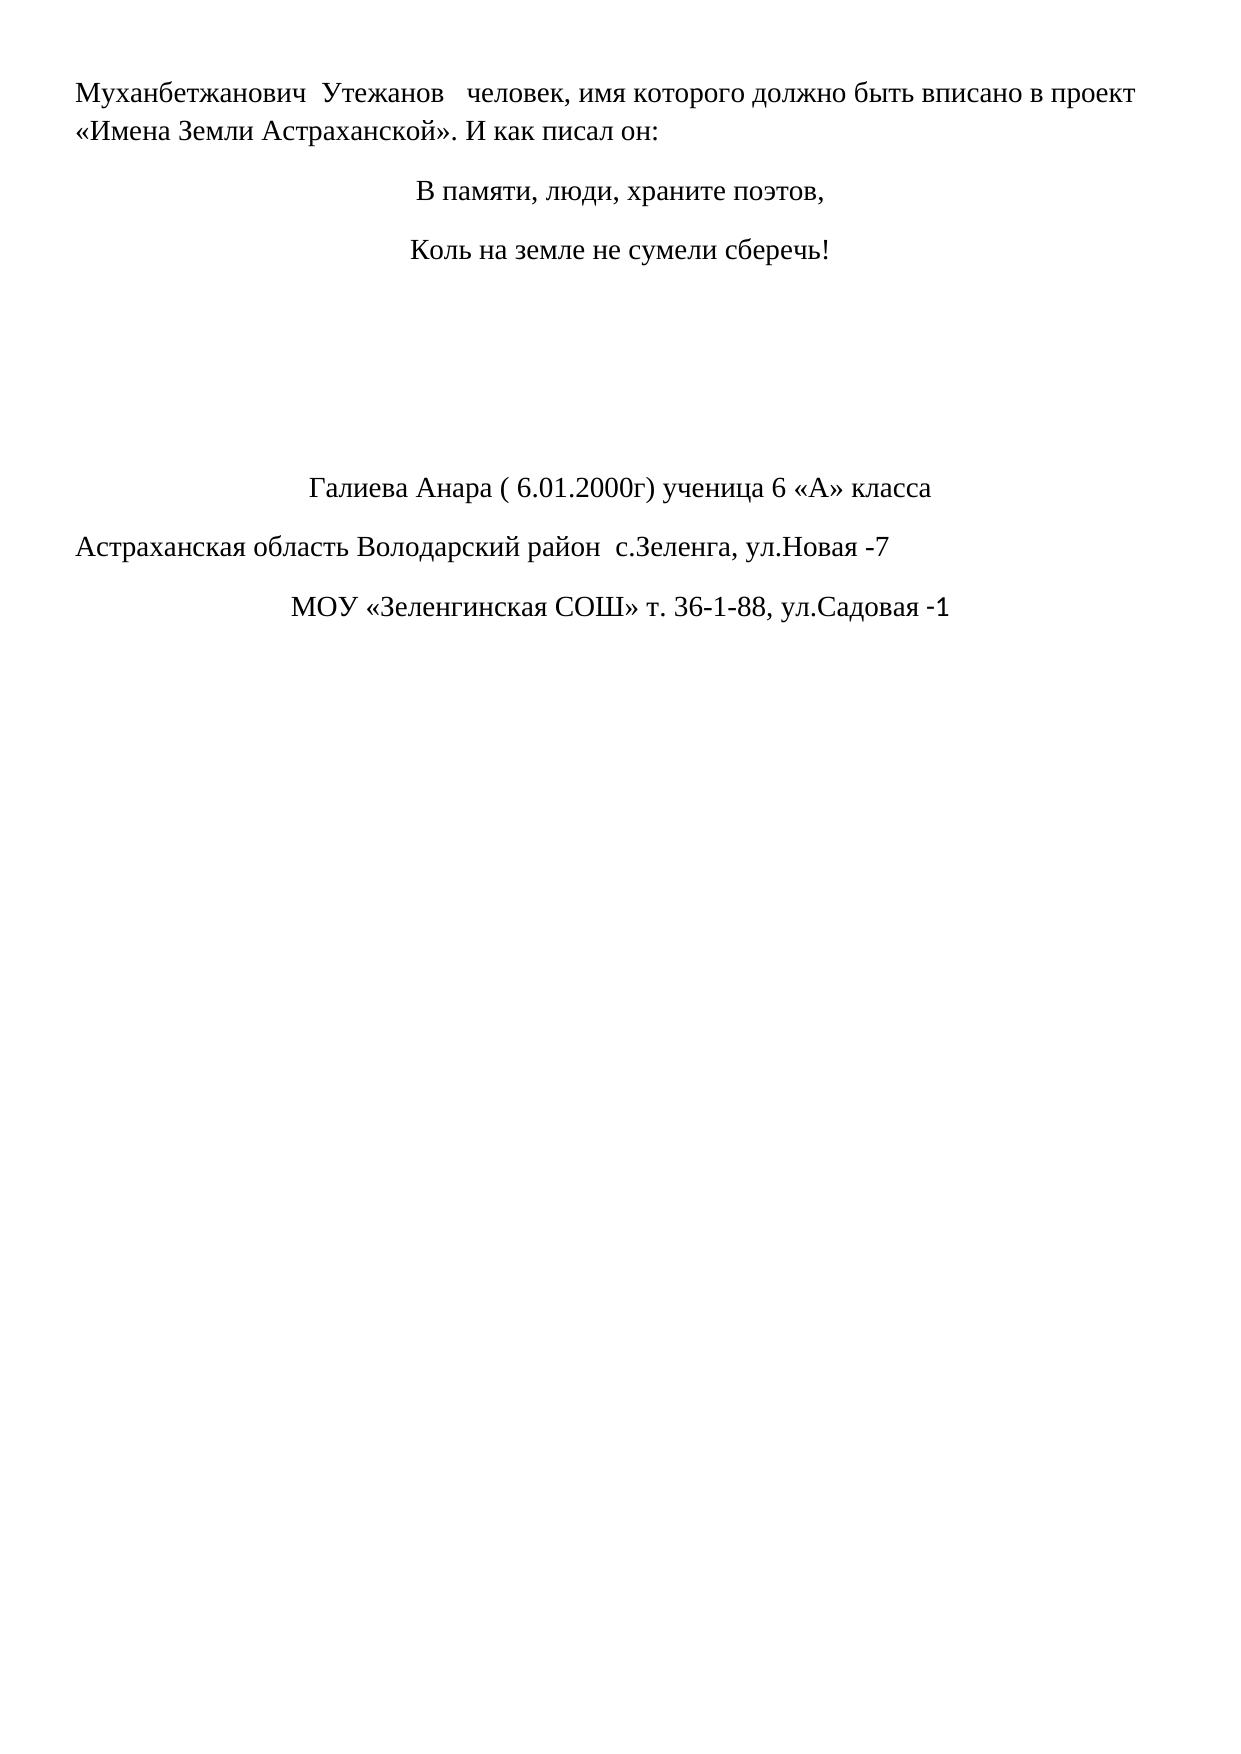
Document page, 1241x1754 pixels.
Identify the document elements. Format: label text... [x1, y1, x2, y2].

text Галиева Анара ( 6.01.2000г) ученица 6 «А» класса [75, 470, 1165, 503]
text МОУ «Зеленгинская СОШ» т. 36-1-88, ул.Садовая -1 [75, 588, 1165, 624]
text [75, 75, 1165, 147]
text Коль на земле не сумели сберечь! [75, 232, 1165, 266]
text В памяти, люди, храните поэтов, [75, 173, 1165, 206]
text Астраханская область Володарский район с.Зеленга, ул.Новая -7 [75, 529, 1165, 563]
